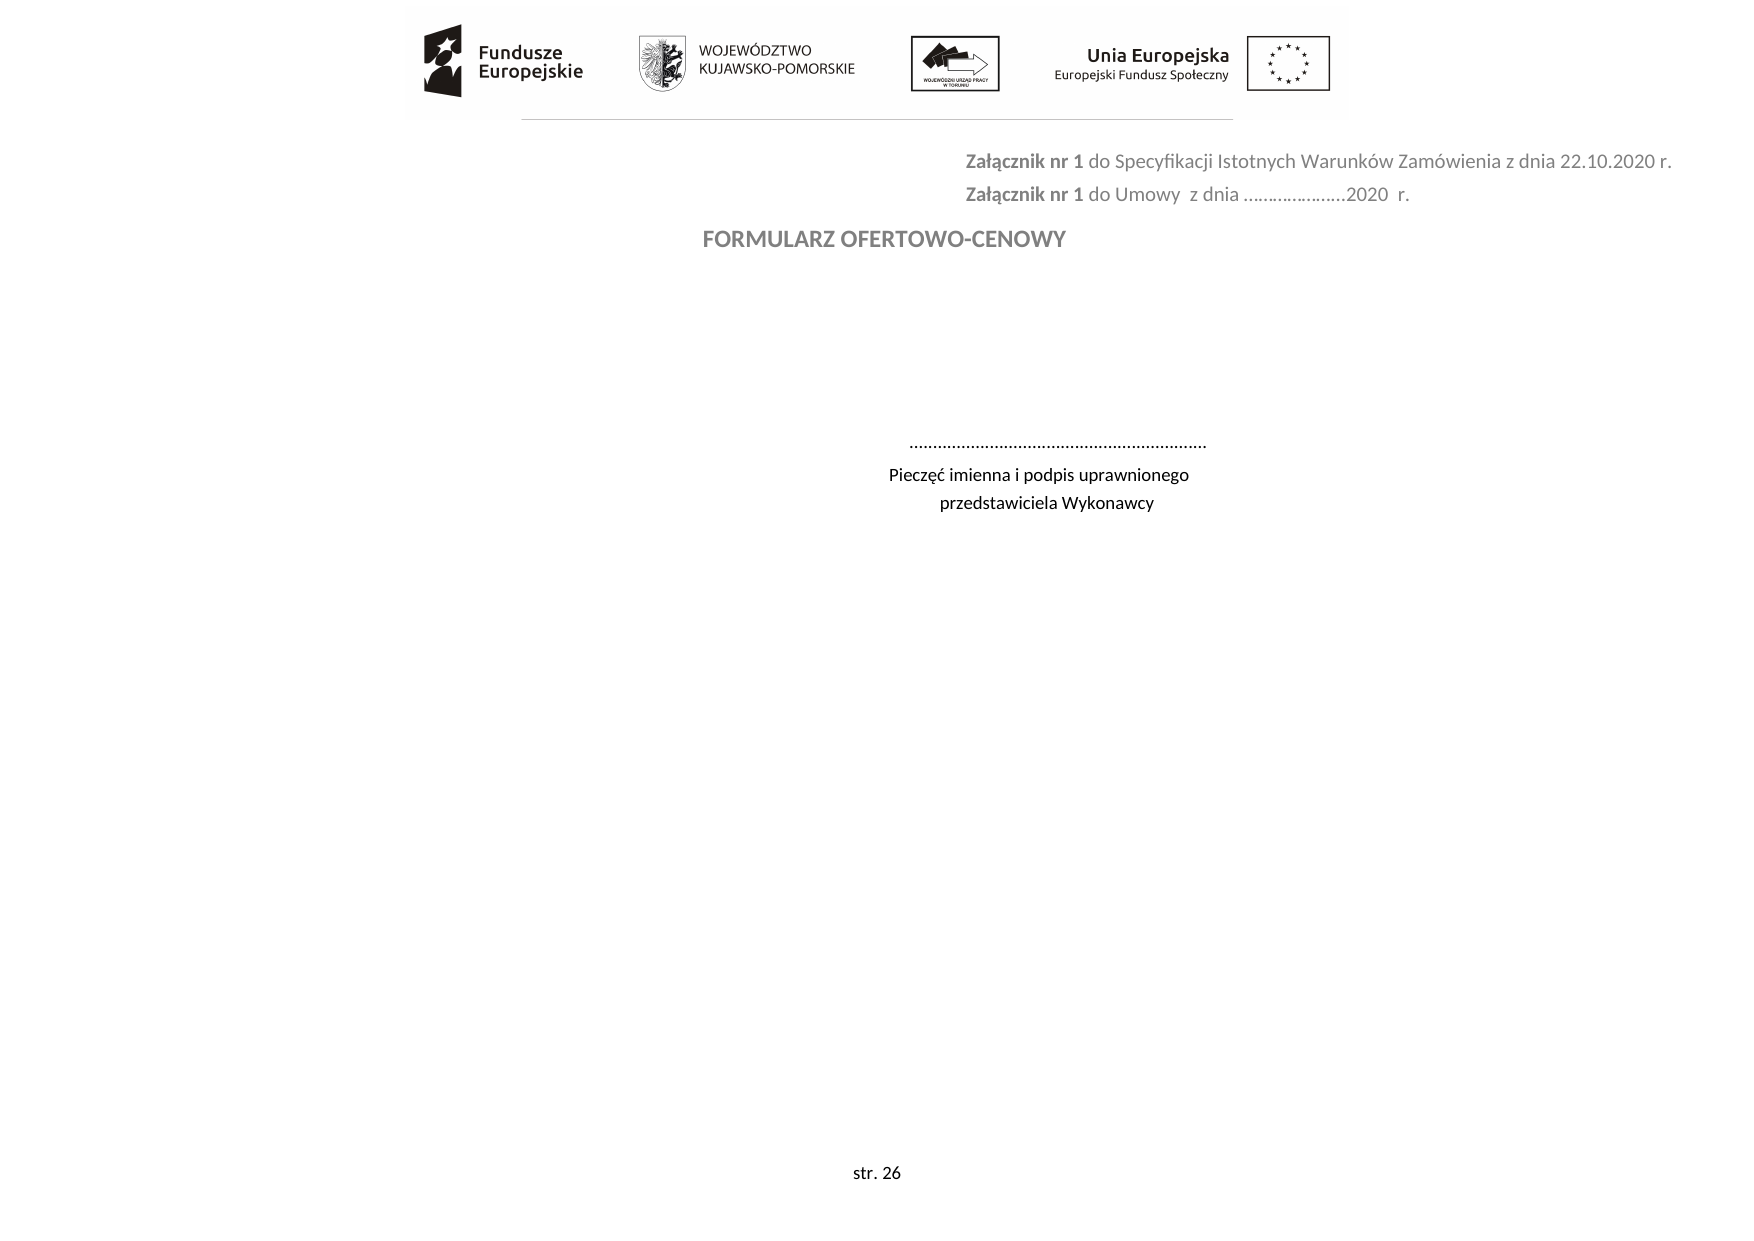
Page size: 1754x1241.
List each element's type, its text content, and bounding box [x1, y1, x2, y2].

text przedstawiciela Wykonawcy [65, 492, 1689, 514]
text ............................................................... [65, 431, 1689, 453]
text Pieczęć imienna i podpis uprawnionego [65, 463, 1689, 486]
